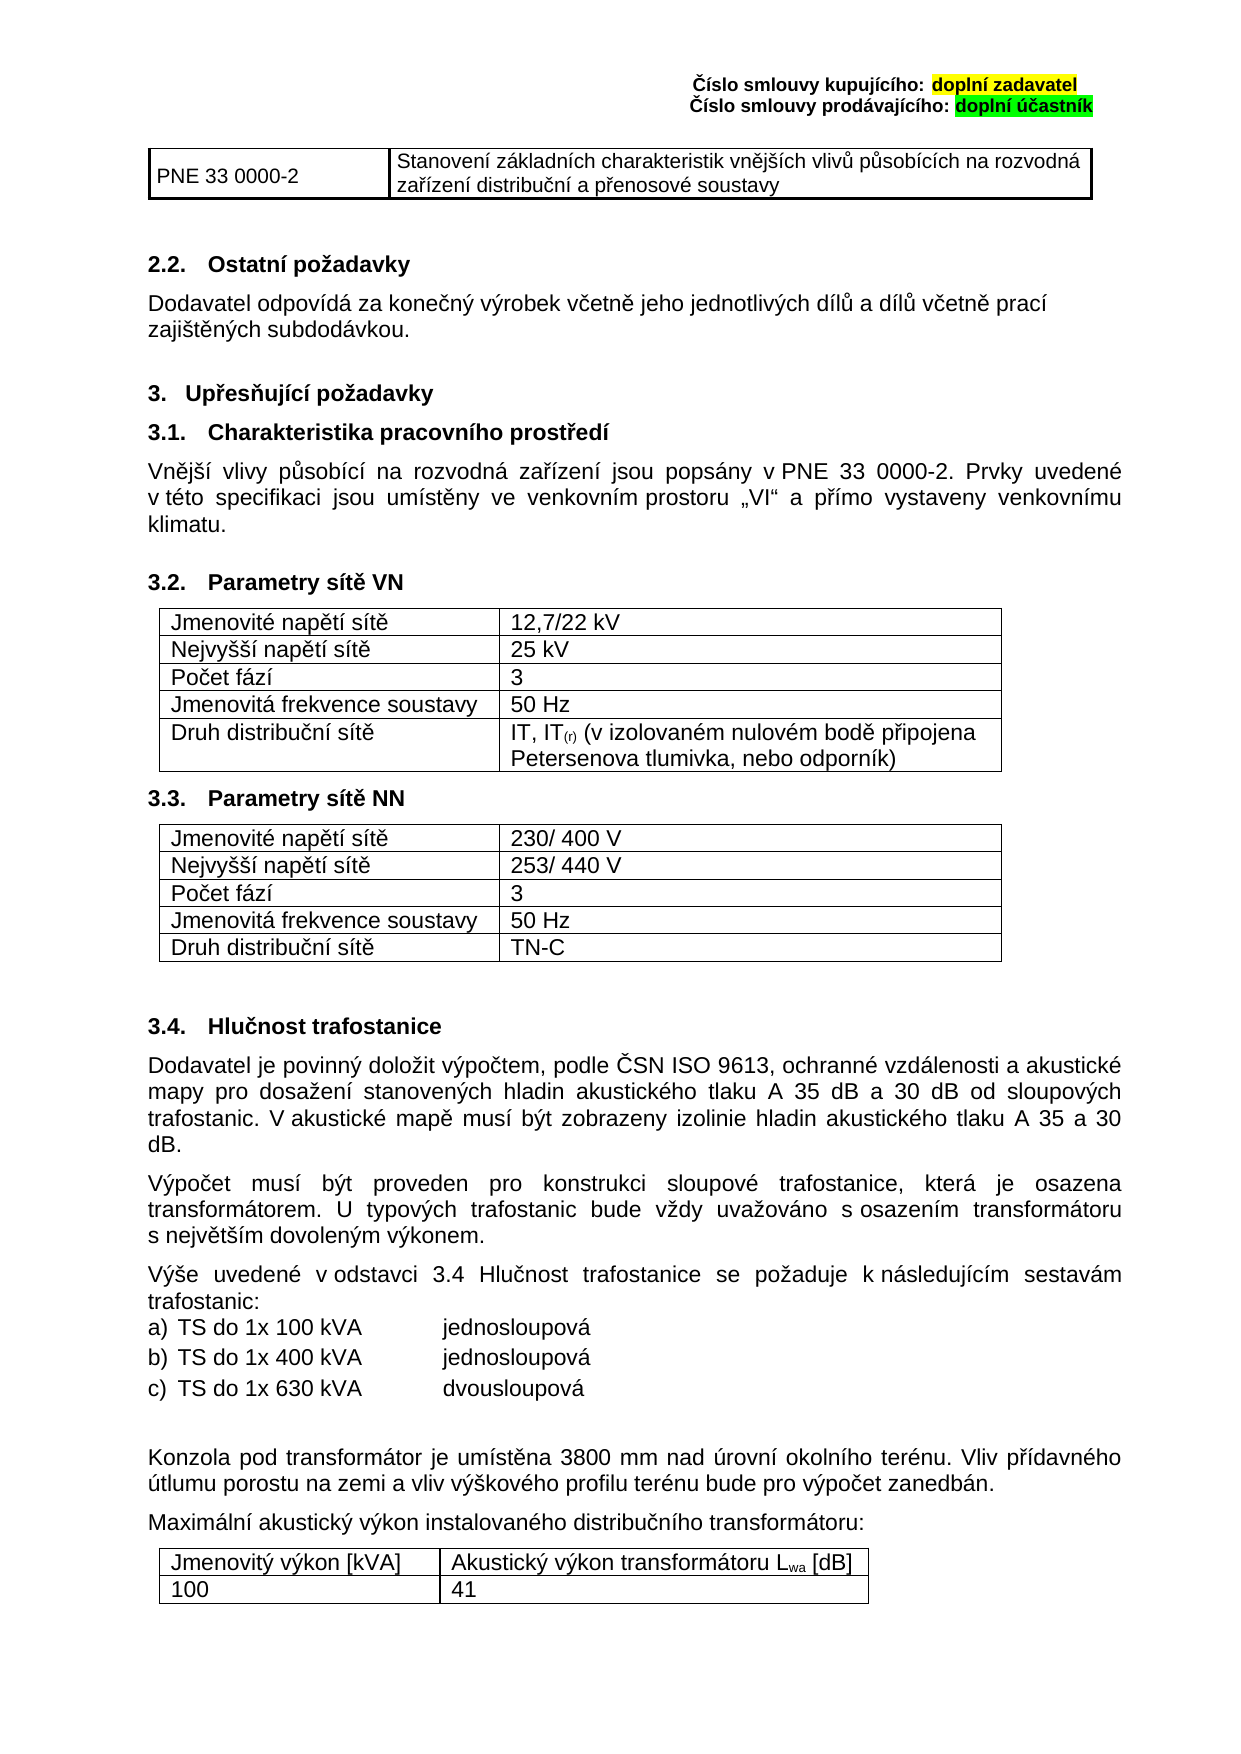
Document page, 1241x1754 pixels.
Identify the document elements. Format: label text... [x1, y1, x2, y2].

table_header Jmenovité napětí sítě [160, 825, 499, 851]
table_cell Nejvyšší napětí sítě [160, 636, 499, 663]
table_cell 50 Hz [500, 907, 1001, 933]
text Dodavatel odpovídá za konečný výrobek včetně jeho jednotlivých dílů a dílů včetně prací zajištěných subdodávkou. [148, 290, 1122, 343]
list Upřesňující požadavky [148, 380, 1122, 406]
table_cell Druh distribuční sítě [160, 719, 499, 771]
table_header Akustický výkon transformátoru Lwa [dB] [441, 1549, 868, 1575]
list Parametry sítě NN [148, 785, 1093, 811]
table_cell 3 [500, 664, 1001, 690]
table_cell 50 Hz [500, 691, 1001, 717]
table_cell 41 [441, 1576, 868, 1602]
table_header Jmenovitý výkon [kVA] [160, 1549, 439, 1575]
table_header Jmenovité napětí sítě [160, 609, 499, 635]
list TS do 1x 400 kVA jednosloupová [148, 1344, 1122, 1371]
text Výše uvedené v odstavci 3.4 Hlučnost trafostanice se požaduje k následujícím sestavám trafostanic: [148, 1261, 1122, 1314]
list Parametry sítě VN [148, 569, 1093, 595]
table_header 12,7/22 kV [500, 609, 1001, 635]
table_cell 100 [160, 1576, 439, 1602]
table_cell 253/ 440 V [500, 852, 1001, 878]
table_cell 3 [500, 880, 1001, 906]
text Výpočet musí být proveden pro konstrukci sloupové trafostanice, která je osazena transformátorem. U typových trafostanic bude vždy uvažováno s osazením transformátoru s největším dovoleným výkonem. [148, 1170, 1122, 1249]
table_cell TN-C [500, 934, 1001, 961]
table_cell Druh distribuční sítě [160, 934, 499, 961]
table_cell 25 kV [500, 636, 1001, 663]
table_cell Jmenovitá frekvence soustavy [160, 691, 499, 717]
text Dodavatel je povinný doložit výpočtem, podle ČSN ISO 9613, ochranné vzdálenosti a akustické mapy pro dosažení stanovených hladin akustického tlaku A 35 dB a 30 dB od sloupových trafostanic. V akustické mapě musí být zobrazeny izolinie hladin akustického tlaku A 35 a 30 dB. [148, 1052, 1122, 1157]
table_header 230/ 400 V [500, 825, 1001, 851]
table_cell IT, IT(r) (v izolovaném nulovém bodě připojena Petersenova tlumivka, nebo odporník) [500, 719, 1001, 771]
table_cell PNE 33 0000-2 [151, 149, 388, 197]
text Vnější vlivy působící na rozvodná zařízení jsou popsány v PNE 33 0000-2. Prvky uvedené v této specifikaci jsou umístěny ve venkovním prostoru „VI“ a přímo vystaveny venkovnímu klimatu. [148, 458, 1122, 537]
list Charakteristika pracovního prostředí [148, 419, 1122, 445]
list TS do 1x 630 kVA dvousloupová [148, 1374, 1122, 1401]
table_cell Počet fází [160, 880, 499, 906]
table_cell Nejvyšší napětí sítě [160, 852, 499, 878]
table_cell Počet fází [160, 664, 499, 690]
list Ostatní požadavky [148, 251, 1122, 277]
table_cell Jmenovitá frekvence soustavy [160, 907, 499, 933]
text Maximální akustický výkon instalovaného distribučního transformátoru: [148, 1509, 1122, 1535]
list Hlučnost trafostanice [148, 1013, 1093, 1039]
table_cell Stanovení základních charakteristik vnějších vlivů působících na rozvodná zařízení distribuční a přenosové soustavy [391, 149, 1090, 197]
text Konzola pod transformátor je umístěna 3800 mm nad úrovní okolního terénu. Vliv přídavného útlumu porostu na zemi a vliv výškového profilu terénu bude pro výpočet zanedbán. [148, 1443, 1122, 1496]
list TS do 1x 100 kVA jednosloupová [148, 1314, 1122, 1340]
